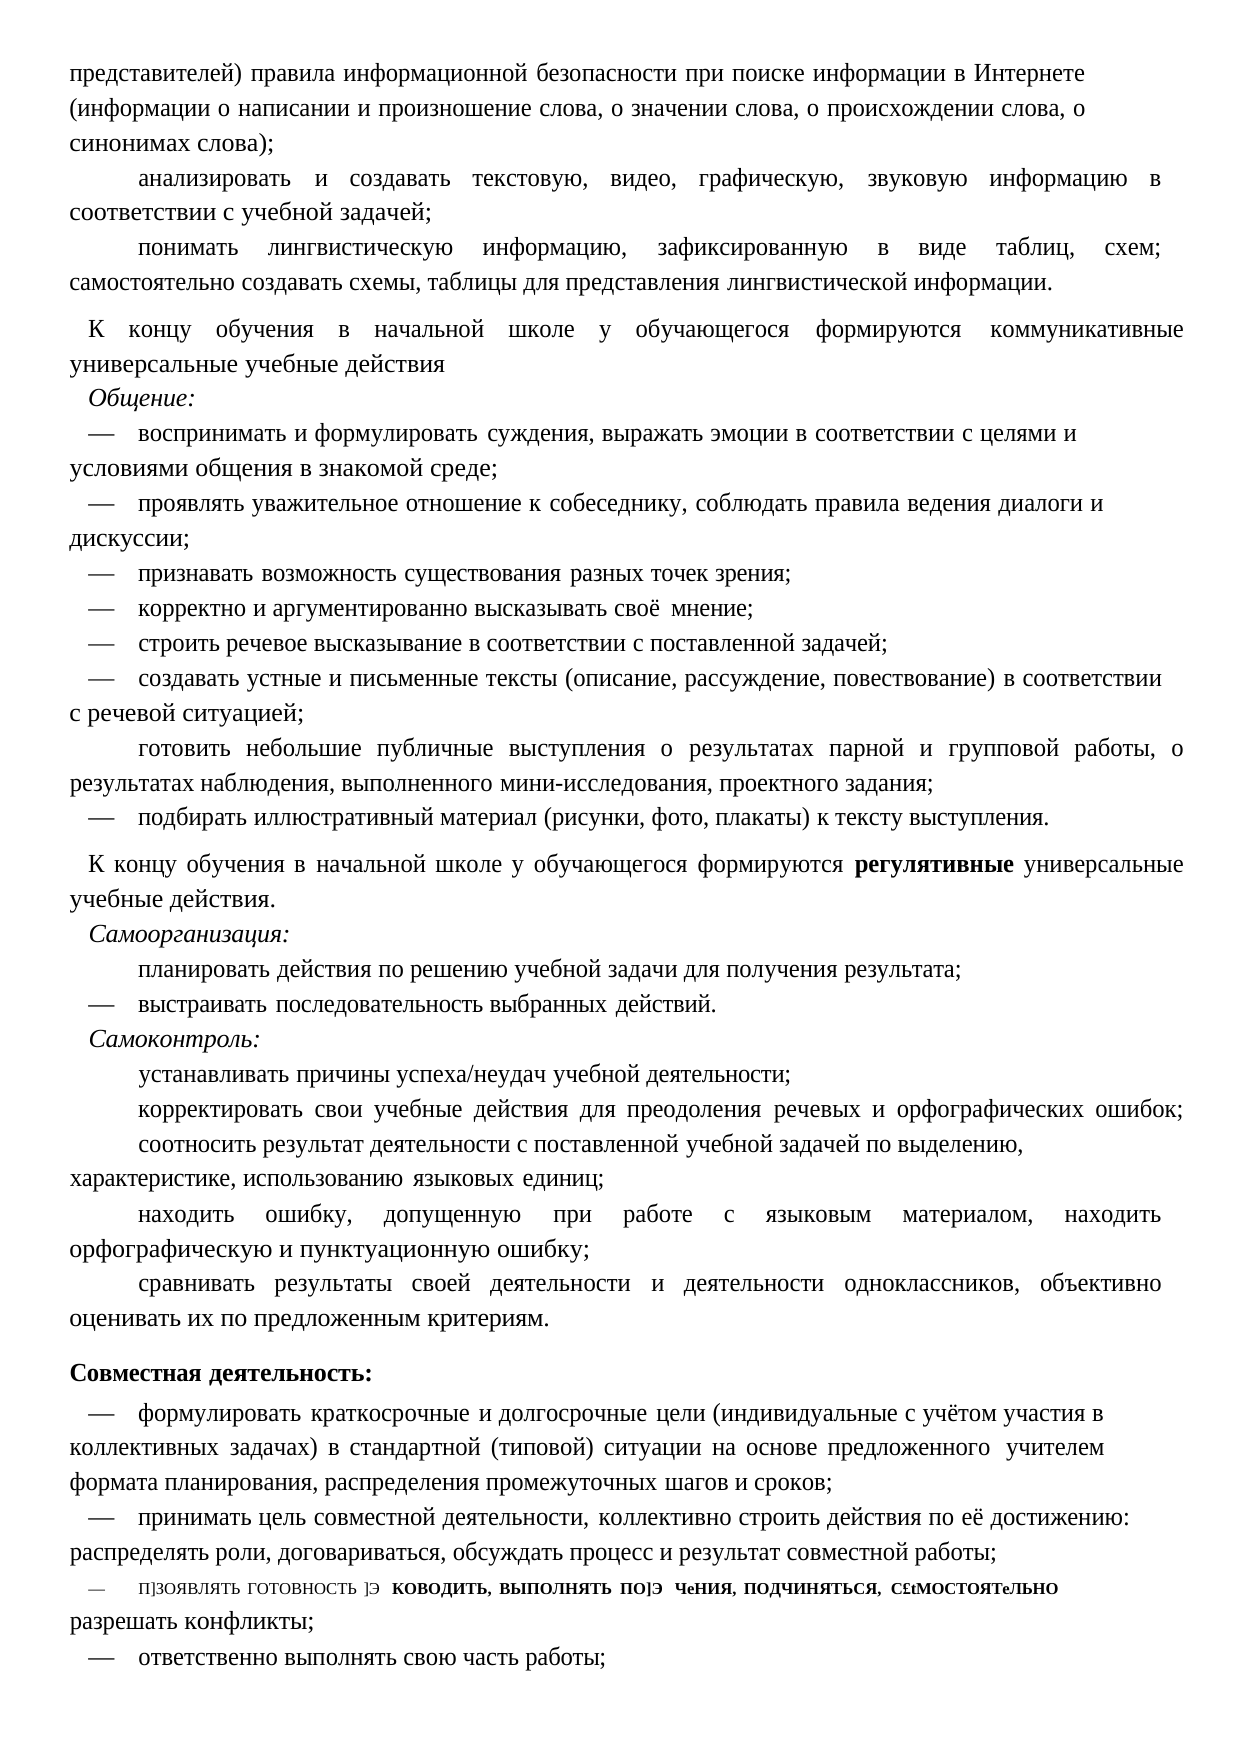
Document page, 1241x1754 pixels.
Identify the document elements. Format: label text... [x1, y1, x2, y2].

text устанавливать причины успеха/неудач учебной деятельности; [138, 1058, 1184, 1088]
list проявлять уважительное отношение к собеседнику, соблюдать правила ведения диалоги и дискуссии; [69, 487, 1104, 552]
text Самоорганизация: [88, 919, 1184, 948]
text разрешать конфликты; [69, 1605, 1184, 1635]
text Общение: [88, 383, 1184, 412]
list принимать цель совместной деятельности, коллективно строить действия по её достижению: распределять роли, договариваться, обсуждать процесс и результат совместной работы; [69, 1501, 1130, 1566]
text планировать действия по решению учебной задачи для получения результата; [138, 953, 1184, 983]
list создавать устные и письменные тексты (описание, рассуждение, повествование) в соответствии с речевой ситуацией; [69, 662, 1162, 727]
text Самоконтроль: [88, 1023, 1184, 1053]
list строить речевое высказывание в соответствии с поставленной задачей; [88, 627, 1184, 657]
list признавать возможность существования разных точек зрения; [88, 557, 1184, 587]
text сравнивать результаты своей деятельности и деятельности одноклассников, объективно оценивать их по предложенным критериям. [69, 1267, 1162, 1332]
subtitle Совместная деятельность: [69, 1357, 1184, 1387]
list выстраивать последовательность выбранных действий. [88, 988, 1184, 1018]
text характеристике, использованию языковых единиц; [69, 1163, 1184, 1192]
text представителей) правила информационной безопасности при поиске информации в Интернете (информации о написании и произношение слова, о значении слова, о происхождении слова, о синонимах слова); [69, 57, 1085, 157]
list П]ЗОЯВЛЯТЬ ГОТОВНОСТЬ ]Э КОВОДИТЬ, ВЫПОЛНЯТЬ ПО]Э ЧeHИЯ, ПОДЧИНЯТЬСЯ, С£tMOCTOЯTeЛЬHO [88, 1579, 1184, 1598]
text понимать лингвистическую информацию, зафиксированную в виде таблиц, схем; самостоятельно создавать схемы, таблицы для представления лингвистической информации. [69, 231, 1162, 296]
text анализировать и создавать текстовую, видео, графическую, звуковую информацию в соответствии с учебной задачей; [69, 162, 1162, 226]
list воспринимать и формулировать суждения, выражать эмоции в соответствии с целями и условиями общения в знакомой среде; [69, 417, 1077, 482]
text К концу обучения в начальной школе у обучающегося формируются коммуникативные универсальные учебные действия [69, 313, 1184, 378]
list корректно и аргументированно высказывать своё мнение; [88, 592, 1184, 622]
text К концу обучения в начальной школе у обучающегося формируются регулятивные универсальные учебные действия. [69, 848, 1184, 913]
list подбирать иллюстративный материал (рисунки, фото, плакаты) к тексту выступления. [88, 801, 1184, 831]
list формулировать краткосрочные и долгосрочные цели (индивидуальные с учётом участия в коллективных задачах) в стандартной (типовой) ситуации на основе предложенного учителем формата планирования, распределения промежуточных шагов и сроков; [69, 1397, 1104, 1496]
list ответственно выполнять свою часть работы; [88, 1641, 1184, 1671]
text готовить небольшие публичные выступления о результатах парной и групповой работы, о результатах наблюдения, выполненного мини-исследования, проектного задания; [69, 732, 1184, 797]
text корректировать свои учебные действия для преодоления речевых и орфографических ошибок; соотносить результат деятельности с поставленной учебной задачей по выделению, [138, 1093, 1184, 1158]
text находить ошибку, допущенную при работе с языковым материалом, находить орфографическую и пунктуационную ошибку; [69, 1198, 1162, 1263]
